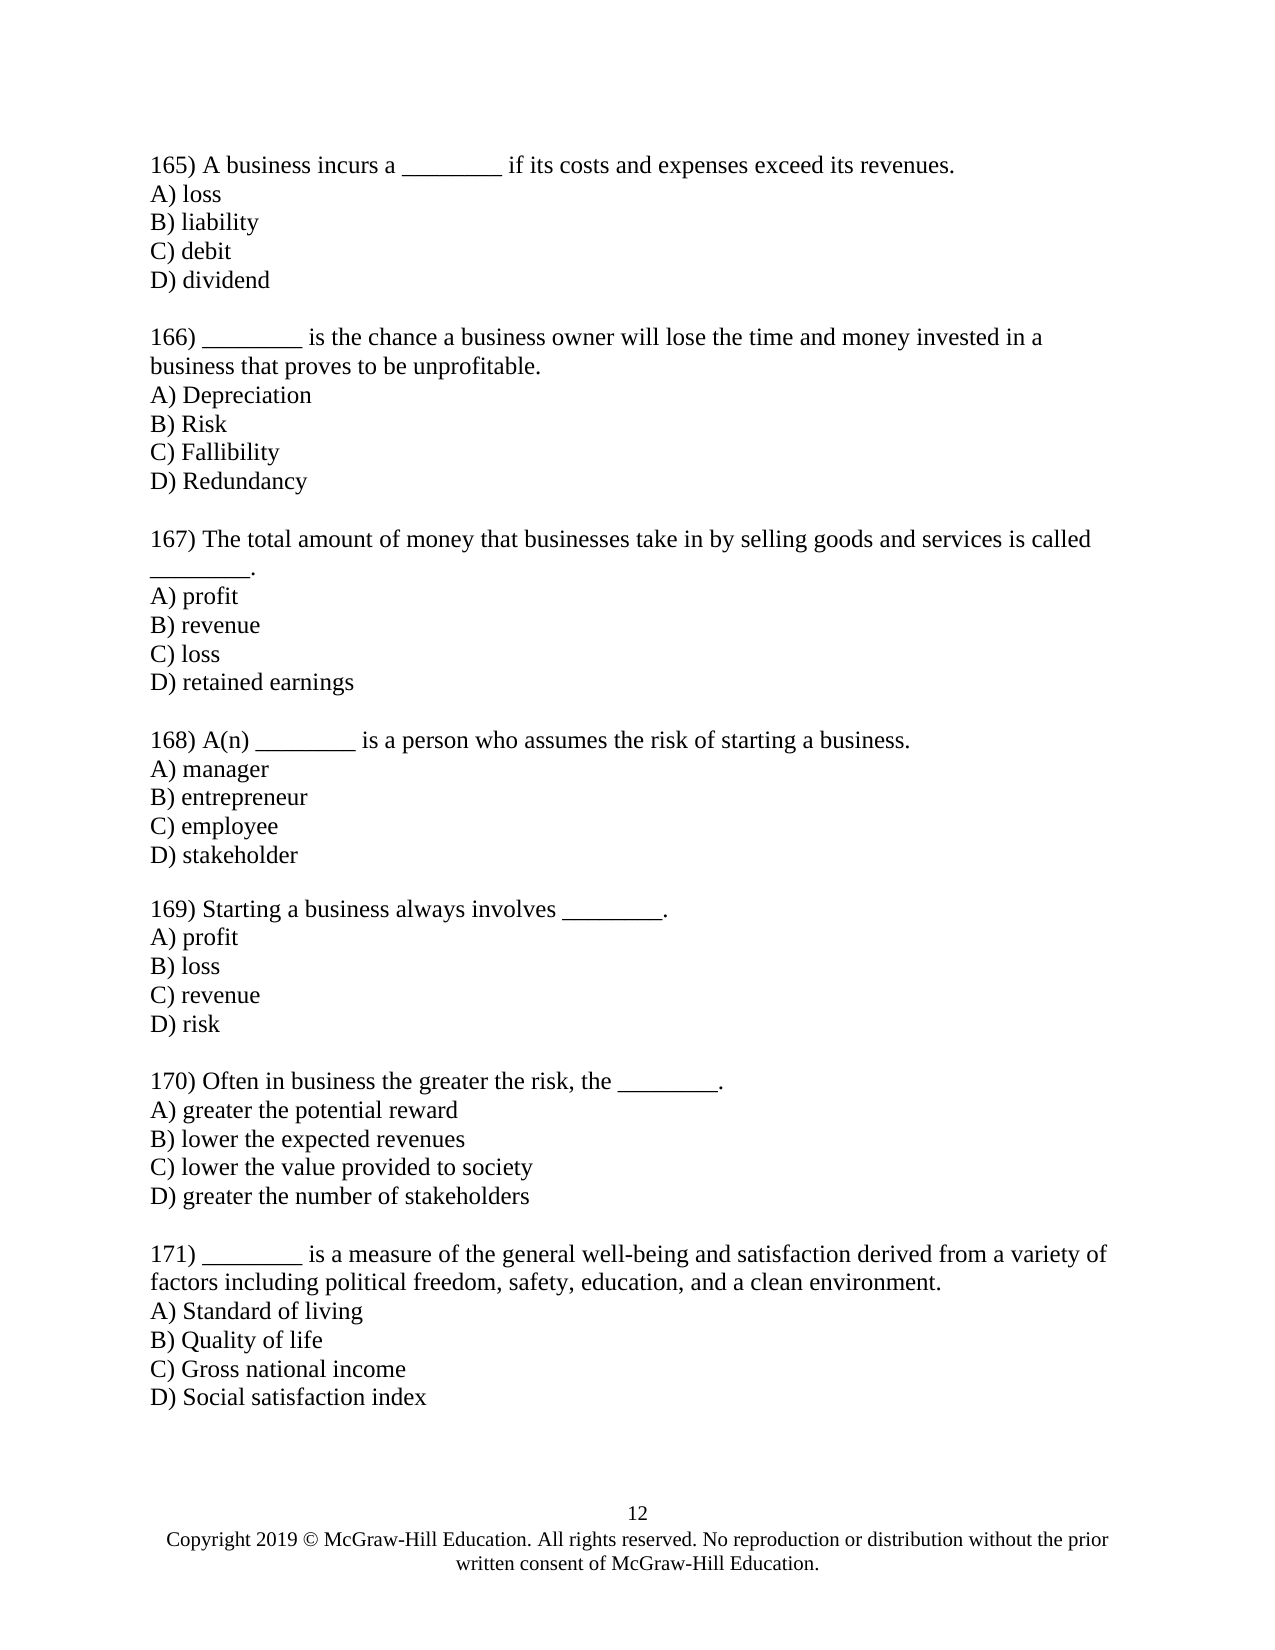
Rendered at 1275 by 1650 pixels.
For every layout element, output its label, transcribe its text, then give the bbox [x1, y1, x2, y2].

text D) stakeholder [150, 840, 1125, 869]
text D) Social satisfaction index [150, 1382, 1125, 1411]
text 165) A business incurs a ________ if its costs and expenses exceed its revenues. [150, 150, 1125, 179]
text B) liability [150, 207, 1125, 236]
text 169) Starting a business always involves ________. [150, 894, 1125, 922]
text A) profit [150, 922, 1125, 951]
text A) loss [150, 179, 1125, 207]
text D) retained earnings [150, 667, 1125, 696]
text B) Risk [150, 409, 1125, 437]
text C) debit [150, 236, 1125, 265]
text A) Depreciation [150, 380, 1125, 409]
text D) Redundancy [150, 466, 1125, 495]
text B) lower the expected revenues [150, 1124, 1125, 1152]
text D) risk [150, 1009, 1125, 1037]
text D) dividend [150, 265, 1125, 294]
text A) greater the potential reward [150, 1095, 1125, 1124]
text C) lower the value provided to society [150, 1152, 1125, 1181]
text B) revenue [150, 610, 1125, 639]
text A) manager [150, 754, 1125, 782]
text B) loss [150, 951, 1125, 980]
text C) revenue [150, 980, 1125, 1009]
text C) employee [150, 811, 1125, 840]
text 171) ________ is a measure of the general well-being and satisfaction derived from a variety of factors including political freedom, safety, education, and a clean environment. [150, 1239, 1125, 1296]
text A) Standard of living [150, 1296, 1125, 1325]
text D) greater the number of stakeholders [150, 1181, 1125, 1210]
text A) profit [150, 581, 1125, 610]
text C) Fallibility [150, 437, 1125, 466]
text 170) Often in business the greater the risk, the ________. [150, 1066, 1125, 1095]
text 167) The total amount of money that businesses take in by selling goods and services is called ________. [150, 524, 1125, 581]
text B) entrepreneur [150, 782, 1125, 811]
text B) Quality of life [150, 1325, 1125, 1354]
text 168) A(n) ________ is a person who assumes the risk of starting a business. [150, 725, 1125, 754]
text C) Gross national income [150, 1354, 1125, 1382]
text 166) ________ is the chance a business owner will lose the time and money invested in a business that proves to be unprofitable. [150, 322, 1125, 380]
text C) loss [150, 639, 1125, 667]
